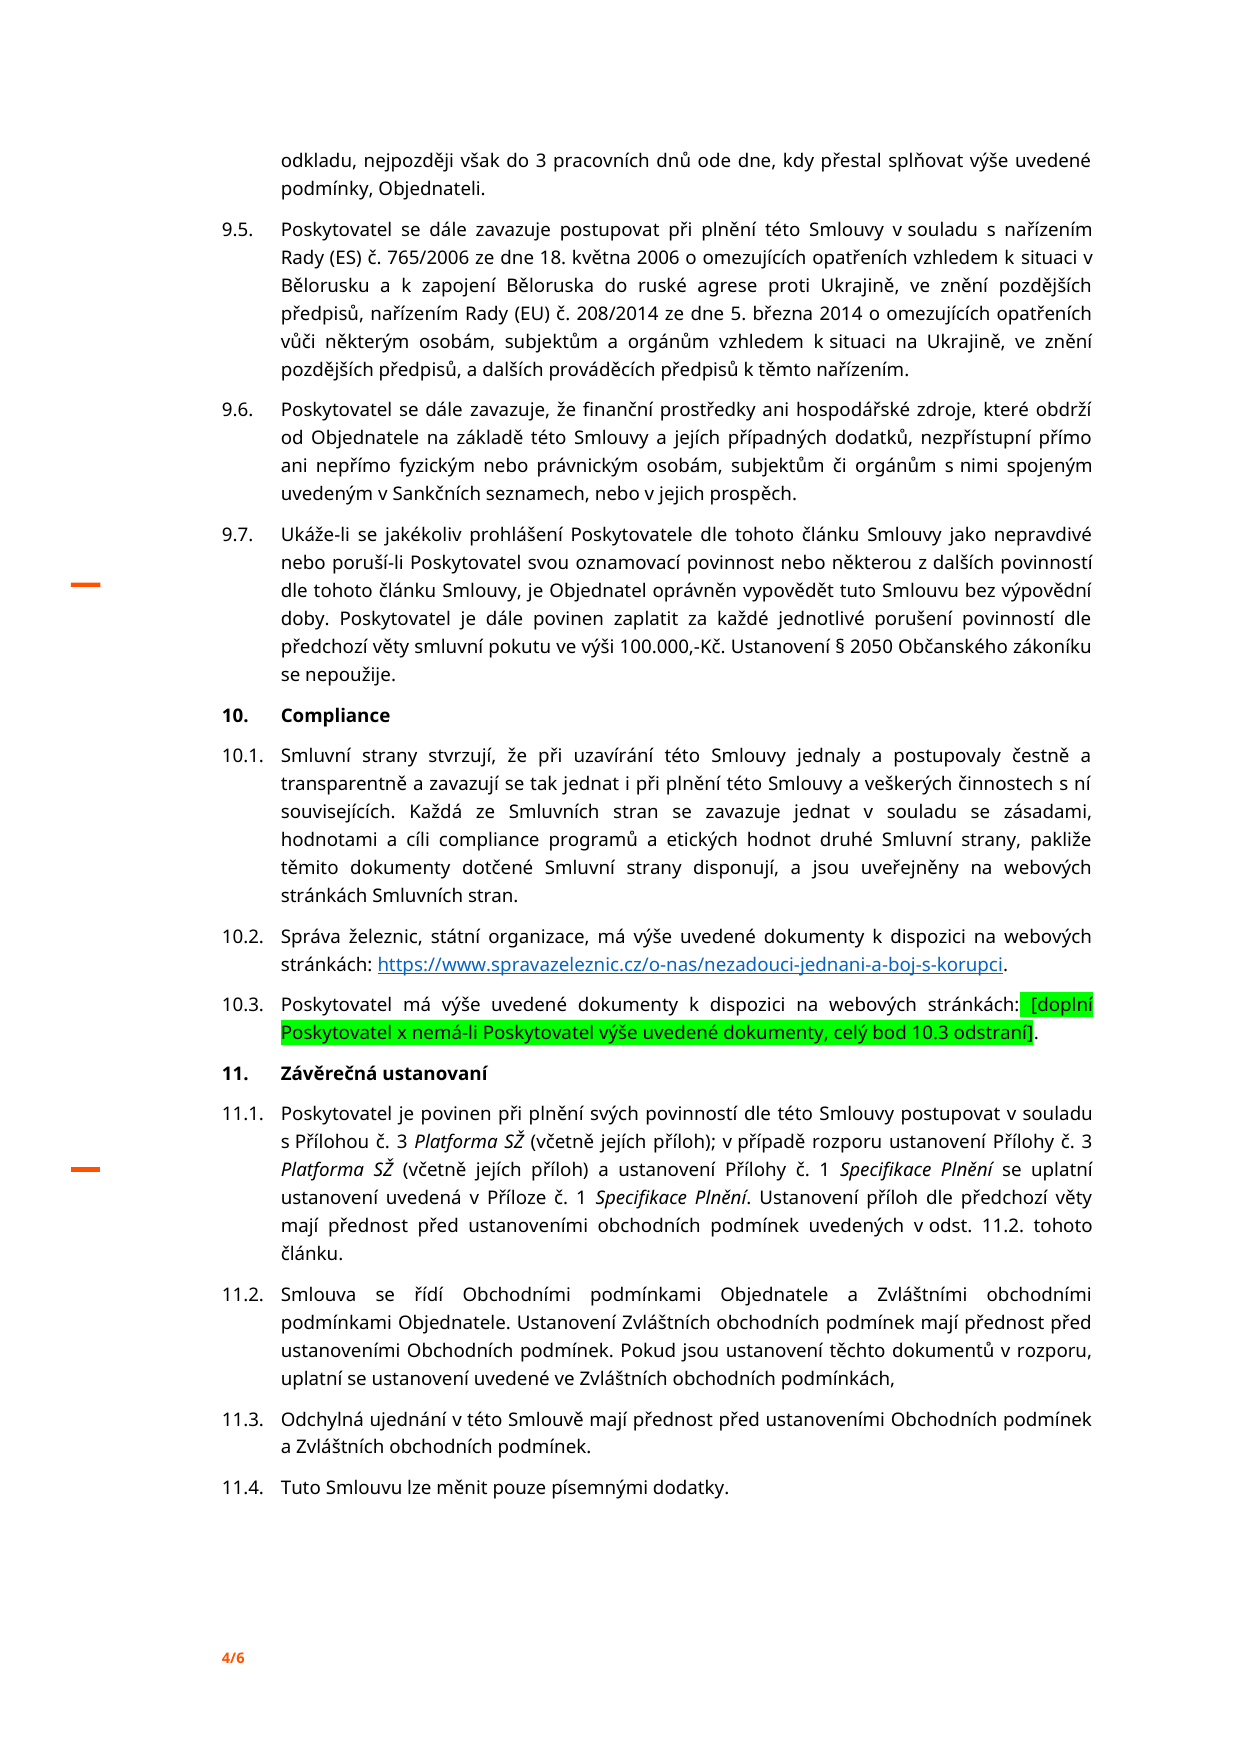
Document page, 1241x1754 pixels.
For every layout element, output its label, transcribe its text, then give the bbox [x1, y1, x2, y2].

text Smluvní strany stvrzují, že při uzavírání této Smlouvy jednaly a postupovaly čestně a transparentně a zavazují se tak jednat i při plnění této Smlouvy a veškerých činnostech s ní souvisejících. Každá ze Smluvních stran se zavazuje jednat v souladu se zásadami, hodnotami a cíli compliance programů a etických hodnot druhé Smluvní strany, pakliže těmito dokumenty dotčené Smluvní strany disponují, a jsou uveřejněny na webových stránkách Smluvních stran. [222, 742, 1093, 908]
text Závěrečná ustanovaní [222, 1060, 1093, 1086]
text Poskytovatel je povinen při plnění svých povinností dle této Smlouvy postupovat v souladu s Přílohou č. 3 Platforma SŽ (včetně jejích příloh); v případě rozporu ustanovení Přílohy č. 3 Platforma SŽ (včetně jejích příloh) a ustanovení Přílohy č. 1 Specifikace Plnění se uplatní ustanovení uvedená v Příloze č. 1 Specifikace Plnění. Ustanovení příloh dle předchozí věty mají přednost před ustanoveními obchodních podmínek uvedených v odst. 11.2. tohoto článku. [222, 1101, 1093, 1266]
text Poskytovatel se dále zavazuje, že finanční prostředky ani hospodářské zdroje, které obdrží od Objednatele na základě této Smlouvy a jejích případných dodatků, nezpřístupní přímo ani nepřímo fyzickým nebo právnickým osobám, subjektům či orgánům s nimi spojeným uvedeným v Sankčních seznamech, nebo v jejich prospěch. [222, 397, 1093, 506]
text Tuto Smlouvu lze měnit pouze písemnými dodatky. [222, 1474, 1093, 1500]
text Compliance [222, 702, 1093, 727]
text Poskytovatel se dále zavazuje postupovat při plnění této Smlouvy v souladu s nařízením Rady (ES) č. 765/2006 ze dne 18. května 2006 o omezujících opatřeních vzhledem k situaci v Bělorusku a k zapojení Běloruska do ruské agrese proti Ukrajině, ve znění pozdějších předpisů, nařízením Rady (EU) č. 208/2014 ze dne 5. března 2014 o omezujících opatřeních vůči některým osobám, subjektům a orgánům vzhledem k situaci na Ukrajině, ve znění pozdějších předpisů, a dalších prováděcích předpisů k těmto nařízením. [222, 216, 1093, 382]
text Odchylná ujednání v této Smlouvě mají přednost před ustanoveními Obchodních podmínek a Zvláštních obchodních podmínek. [222, 1406, 1093, 1459]
text Ukáže-li se jakékoliv prohlášení Poskytovatele dle tohoto článku Smlouvy jako nepravdivé nebo poruší-li Poskytovatel svou oznamovací povinnost nebo některou z dalších povinností dle tohoto článku Smlouvy, je Objednatel oprávněn vypovědět tuto Smlouvu bez výpovědní doby. Poskytovatel je dále povinen zaplatit za každé jednotlivé porušení povinností dle předchozí věty smluvní pokutu ve výši 100.000,-Kč. Ustanovení § 2050 Občanského zákoníku se nepoužije. [222, 521, 1093, 687]
text Poskytovatel má výše uvedené dokumenty k dispozici na webových stránkách: [doplní Poskytovatel x nemá-li Poskytovatel výše uvedené dokumenty, celý bod 10.3 odstraní]. [222, 992, 1093, 1045]
text Správa železnic, státní organizace, má výše uvedené dokumenty k dispozici na webových stránkách: https://www.spravazeleznic.cz/o-nas/nezadouci-jednani-a-boj-s-korupci. [222, 923, 1093, 977]
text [222, 147, 1093, 201]
text Smlouva se řídí Obchodními podmínkami Objednatele a Zvláštními obchodními podmínkami Objednatele. Ustanovení Zvláštních obchodních podmínek mají přednost před ustanoveními Obchodních podmínek. Pokud jsou ustanovení těchto dokumentů v rozporu, uplatní se ustanovení uvedené ve Zvláštních obchodních podmínkách, [222, 1281, 1093, 1391]
